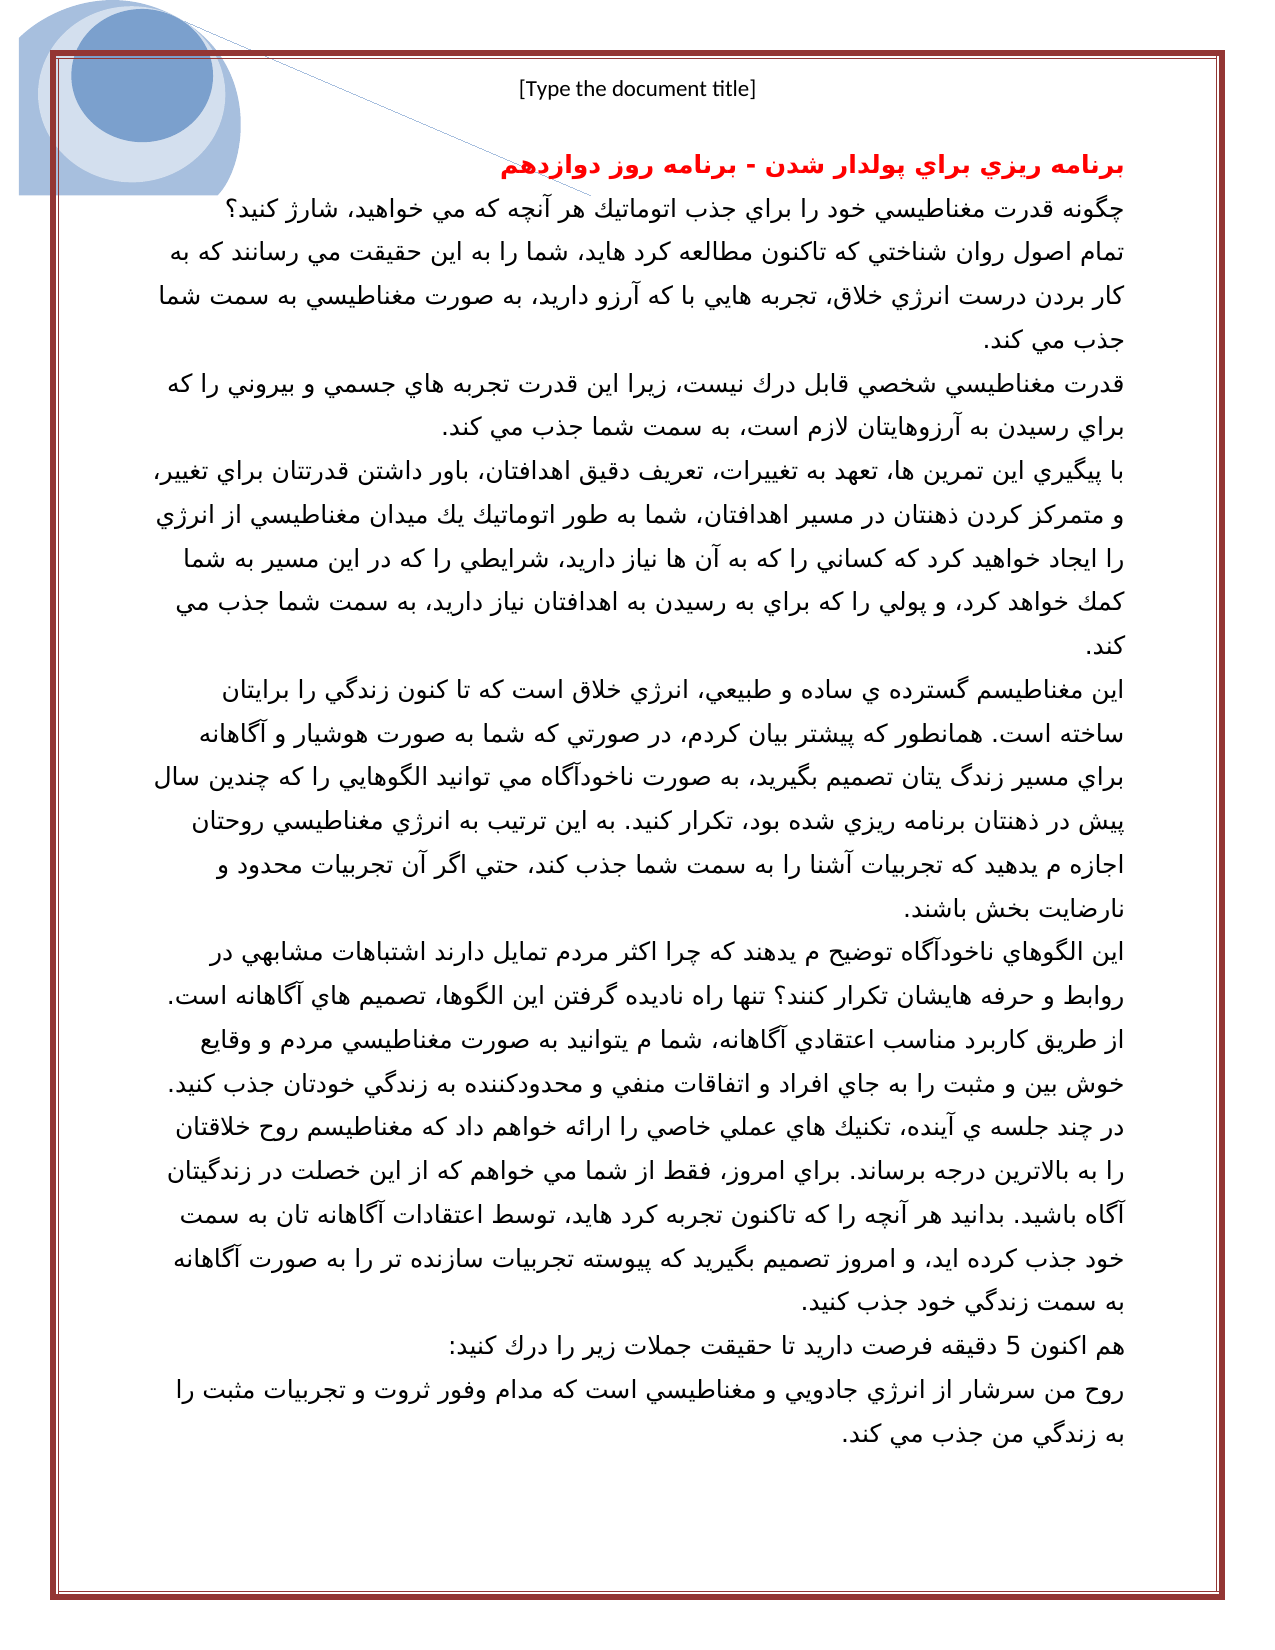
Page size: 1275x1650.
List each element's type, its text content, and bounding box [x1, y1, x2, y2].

text اين الگوهاي ناخودآگاه توضيح م يدهند كه چرا اكثر مردم تمايل دارند اشتباهات مشابهي در روابط و حرفه هايشان تكرار كنند؟ تنها راه ناديده گرفتن اين الگوها، تصميم هاي آگاهانه است. از طريق كاربرد مناسب اعتقادي آگاهانه، شما م يتوانيد به صورت مغناطيسي مردم و وقايع خوش بين و مثبت را به جاي افراد و اتفاقات منفي و محدودكننده به زندگي خودتان جذب كنيد. [150, 937, 1125, 1098]
text قدرت مغناطيسي شخصي قابل درك نيست، زيرا اين قدرت تجربه هاي جسمي و بيروني را كه براي رسيدن به آرزوهايتان لازم است، به سمت شما جذب مي كند. [150, 369, 1125, 442]
text اين مغناطيسم گسترده ي ساده و طبيعي، انرژي خلاق است كه تا كنون زندگي را برايتان ساخته است. همانطور كه پيشتر بيان كردم، در صورتي كه شما به صورت هوشيار و آگاهانه براي مسير زندگ يتان تصميم بگيريد، به صورت ناخودآگاه مي توانيد الگوهايي را كه چندين سال پيش در ذهنتان برنامه ريزي شده بود، تكرار كنيد. به اين ترتيب به انرژي مغناطيسي روحتان اجازه م يدهيد كه تجربيات آشنا را به سمت شما جذب كند، حتي اگر آن تجربيات محدود و نارضايت بخش باشند. [150, 675, 1125, 923]
text چگونه قدرت مغناطيسي خود را براي جذب اتوماتيك هر آنچه كه مي خواهيد، شارژ كنيد؟ [150, 194, 1125, 223]
text تمام اصول روان شناختي كه تاكنون مطالعه كرد هايد، شما را به اين حقيقت مي رسانند كه به كار بردن درست انرژي خلاق، تجربه هايي با كه آرزو داريد، به صورت مغناطيسي به سمت شما جذب مي كند. [150, 237, 1125, 354]
text در چند جلسه ي آينده، تكنيك هاي عملي خاصي را ارائه خواهم داد كه مغناطيسم روح خلاقتان را به بالاترين درجه برساند. براي امروز، فقط از شما مي خواهم كه از اين خصلت در زندگيتان آگاه باشيد. بدانيد هر آنچه را كه تاكنون تجربه كرد هايد، توسط اعتقادات آگاهانه تان به سمت خود جذب كرده ايد، و امروز تصميم بگيريد كه پيوسته تجربيات سازنده تر را به صورت آگاهانه به سمت زندگي خود جذب كنيد. [150, 1112, 1125, 1317]
text هم اكنون 5 دقيقه فرصت داريد تا حقيقت جملات زير را درك كنيد: [150, 1331, 1125, 1360]
text برنامه ريزي براي پولدار شدن - برنامه روز دوازدهم [150, 150, 1125, 179]
text روح من سرشار از انرژي جادويي و مغناطيسي است كه مدام وفور ثروت و تجربيات مثبت را به زندگي من جذب مي كند. [150, 1375, 1125, 1448]
text با پيگيري اين تمرين ها، تعهد به تغييرات، تعريف دقيق اهدافتان، باور داشتن قدرتتان براي تغيير، و متمركز كردن ذهنتان در مسير اهدافتان، شما به طور اتوماتيك يك ميدان مغناطيسي از انرژي را ايجاد خواهيد كرد كه كساني را كه به آن ها نياز داريد، شرايطي را كه در اين مسير به شما كمك خواهد كرد، و پولي را كه براي به رسيدن به اهدافتان نياز داريد، به سمت شما جذب مي كند. [150, 456, 1125, 660]
